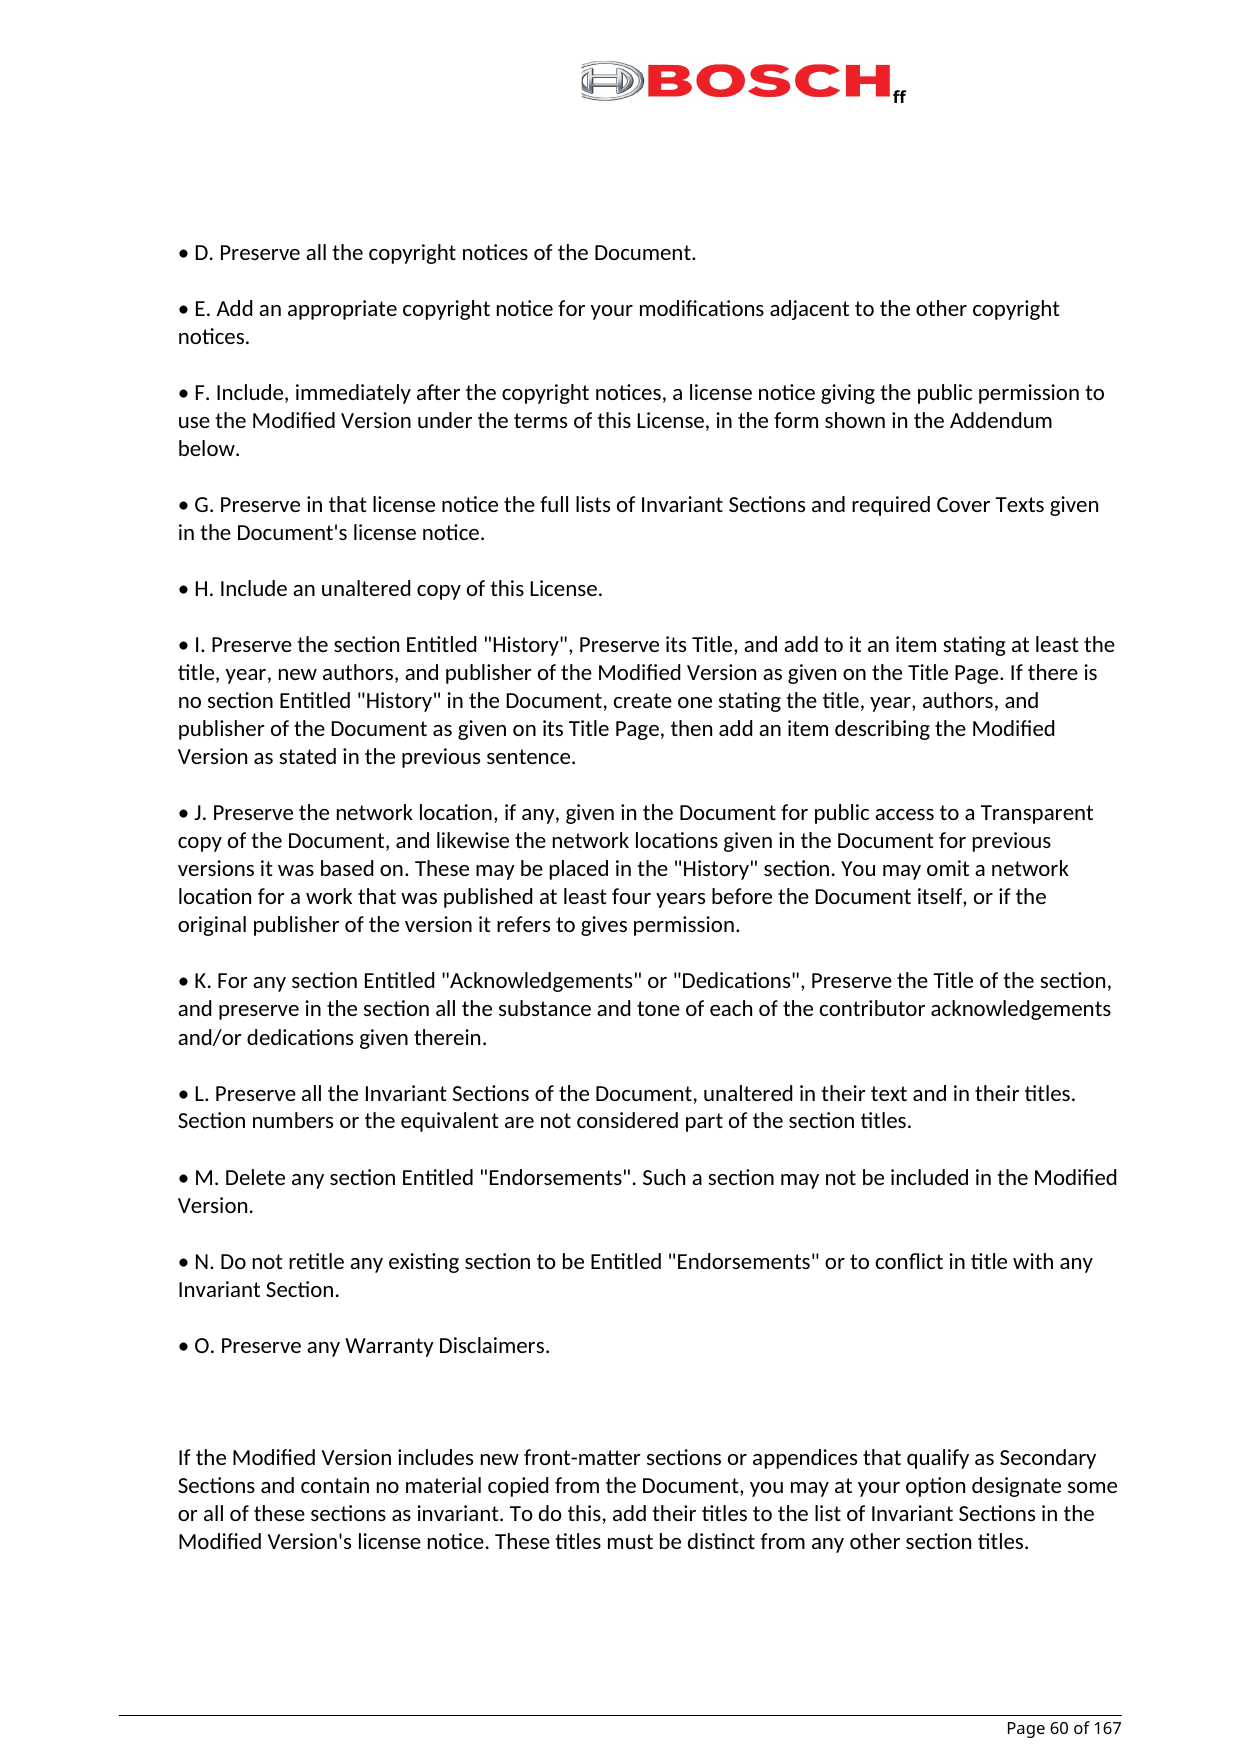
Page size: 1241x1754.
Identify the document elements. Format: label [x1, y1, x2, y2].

text [178, 210, 1122, 1611]
picture [581, 58, 893, 104]
